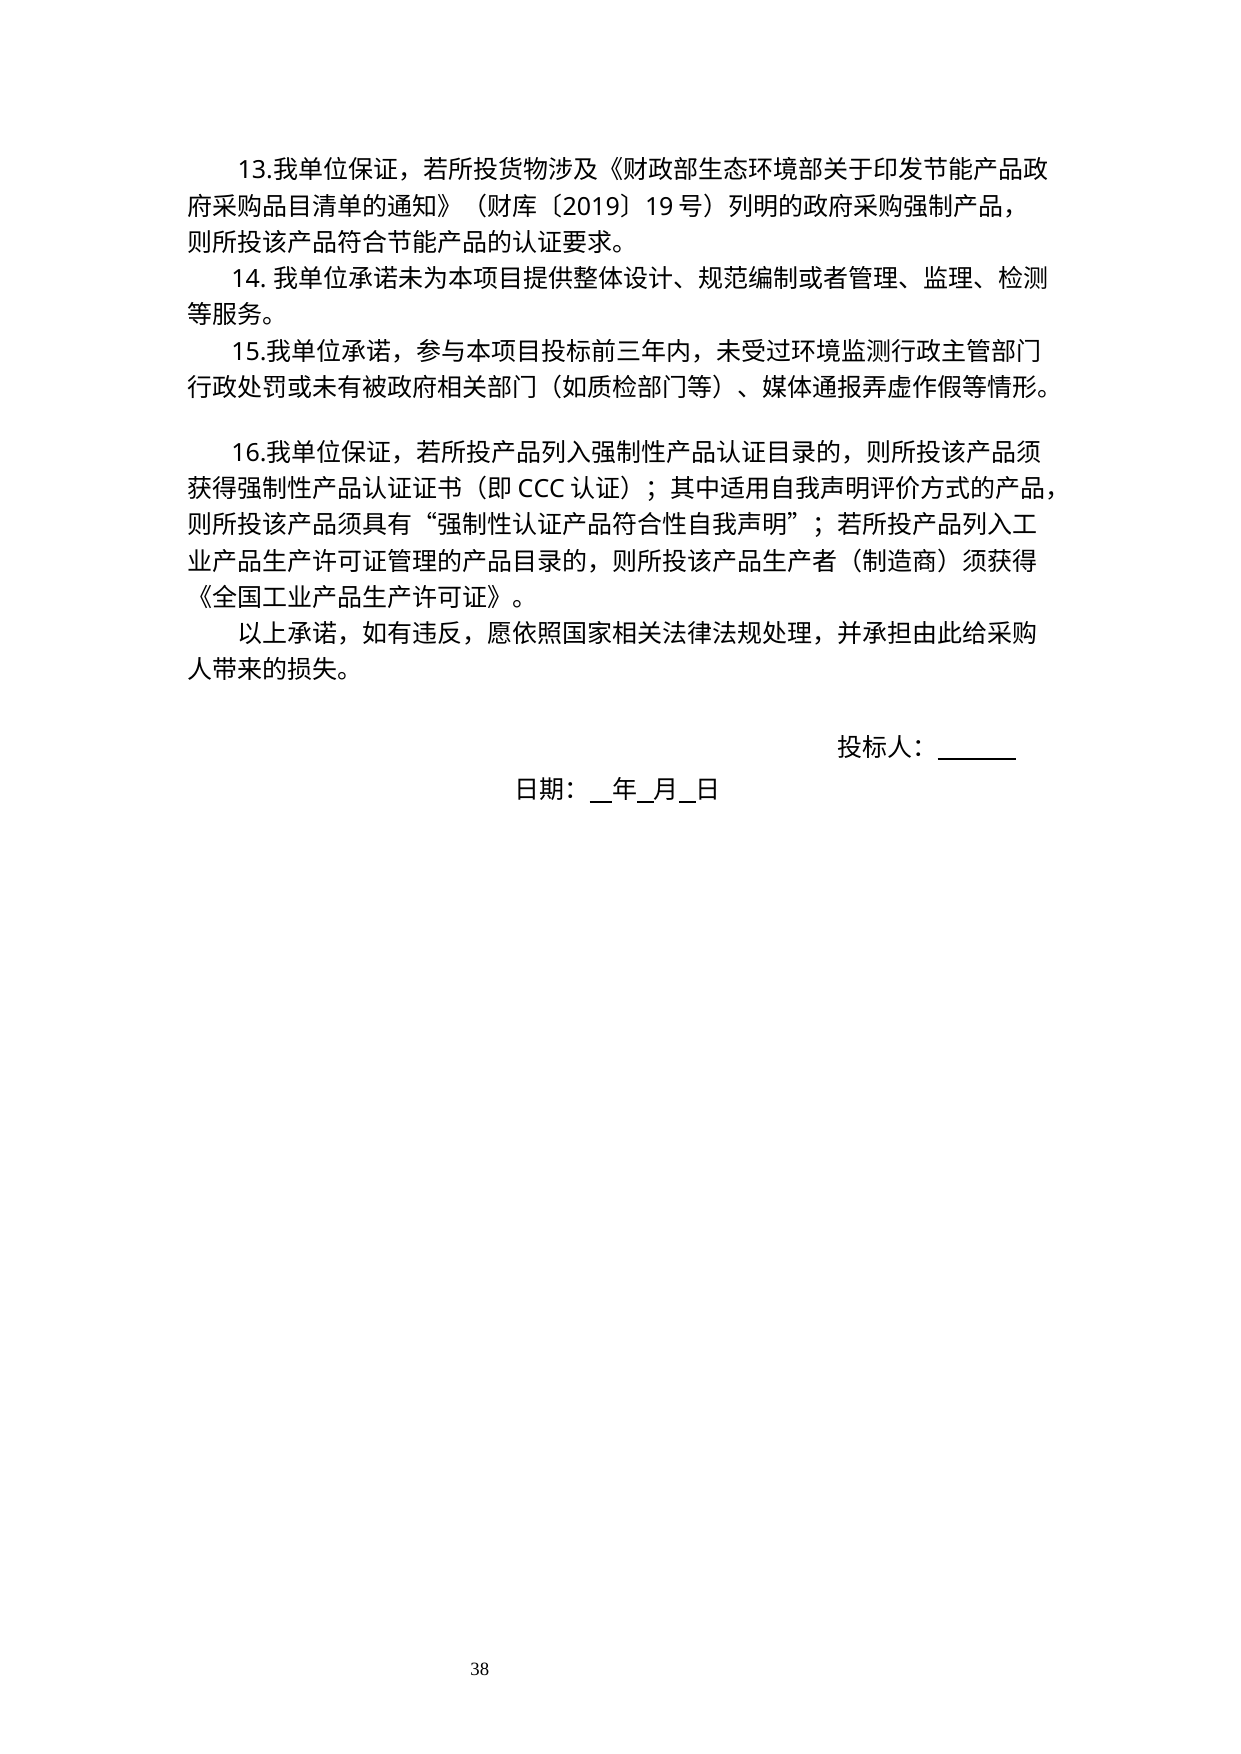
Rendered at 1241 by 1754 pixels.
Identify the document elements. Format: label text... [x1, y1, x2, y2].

text 14. 我单位承诺未为本项目提供整体设计、规范编制或者管理、监理、检测等服务。 [187, 259, 1053, 331]
text 以上承诺，如有违反，愿依照国家相关法律法规处理，并承担由此给采购人带来的损失。 [187, 614, 1053, 686]
text 投标人： [187, 727, 1053, 764]
text 15.我单位承诺，参与本项目投标前三年内，未受过环境监测行政主管部门行政处罚或未有被政府相关部门（如质检部门等）、媒体通报弄虚作假等情形。 [187, 331, 1053, 432]
text 13.我单位保证，若所投货物涉及《财政部生态环境部关于印发节能产品政府采购品目清单的通知》（财库〔2019〕19号）列明的政府采购强制产品，则所投该产品符合节能产品的认证要求。 [187, 150, 1053, 259]
text 日期： 年 月 日 [187, 770, 1053, 806]
text 16.我单位保证，若所投产品列入强制性产品认证目录的，则所投该产品须获得强制性产品认证证书（即CCC认证）；其中适用自我声明评价方式的产品，则所投该产品须具有“强制性认证产品符合性自我声明”；若所投产品列入工业产品生产许可证管理的产品目录的，则所投该产品生产者（制造商）须获得《全国工业产品生产许可证》。 [187, 432, 1053, 614]
